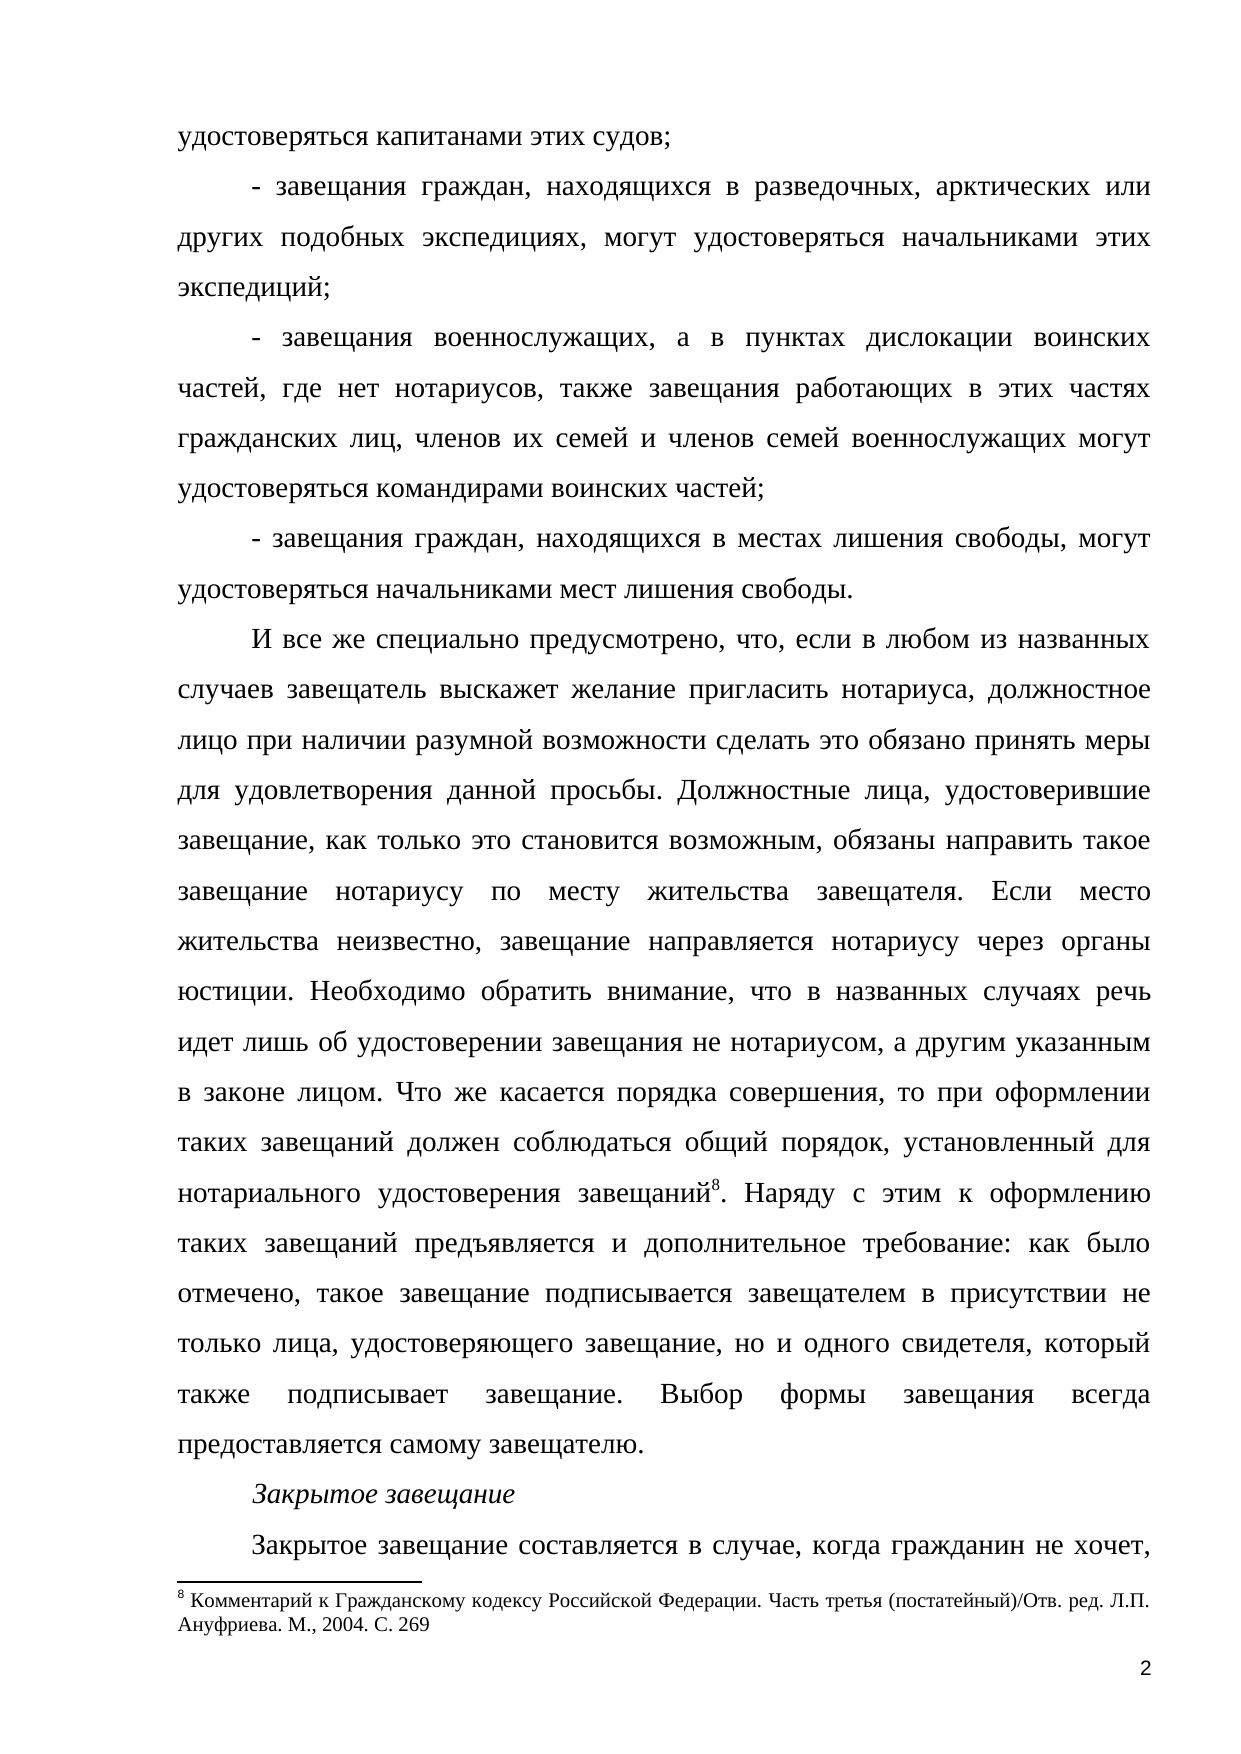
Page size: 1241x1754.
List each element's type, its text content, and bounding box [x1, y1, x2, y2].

text - завещания граждан, находящихся в разведочных, арктических или других подобных экспедициях, могут удостоверяться начальниками этих экспедиций; [177, 168, 1152, 303]
subtitle Закрытое завещание [177, 1477, 1152, 1510]
text И все же специально предусмотрено, что, если в любом из названных случаев завещатель выскажет желание пригласить нотариуса, должностное лицо при наличии разумной возможности сделать это обязано принять меры для удовлетворения данной просьбы. Должностные лица, удостоверившие завещание, как только это становится возможным, обязаны направить такое завещание нотариусу по месту жительства завещателя. Если место жительства неизвестно, завещание направляется нотариусу через органы юстиции. Необходимо обратить внимание, что в названных случаях речь идет лишь об удостоверении завещания не нотариусом, а другим указанным в законе лицом. Что же касается порядка совершения, то при оформлении таких завещаний должен соблюдаться общий порядок, установленный для нотариального удостоверения завещаний. Наряду с этим к оформлению таких завещаний предъявляется и дополнительное требование: как было отмечено, такое завещание подписывается завещателем в присутствии не только лица, удостоверяющего завещание, но и одного свидетеля, который также подписывает завещание. Выбор формы завещания всегда предоставляется самому завещателю. [177, 621, 1152, 1460]
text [177, 118, 1152, 152]
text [177, 1527, 1152, 1560]
text - завещания граждан, находящихся в местах лишения свободы, могут удостоверяться начальниками мест лишения свободы. [177, 521, 1152, 604]
text - завещания военнослужащих, а в пунктах дислокации воинских частей, где нет нотариусов, также завещания работающих в этих частях гражданских лиц, членов их семей и членов семей военнослужащих могут удостоверяться командирами воинских частей; [177, 319, 1152, 504]
